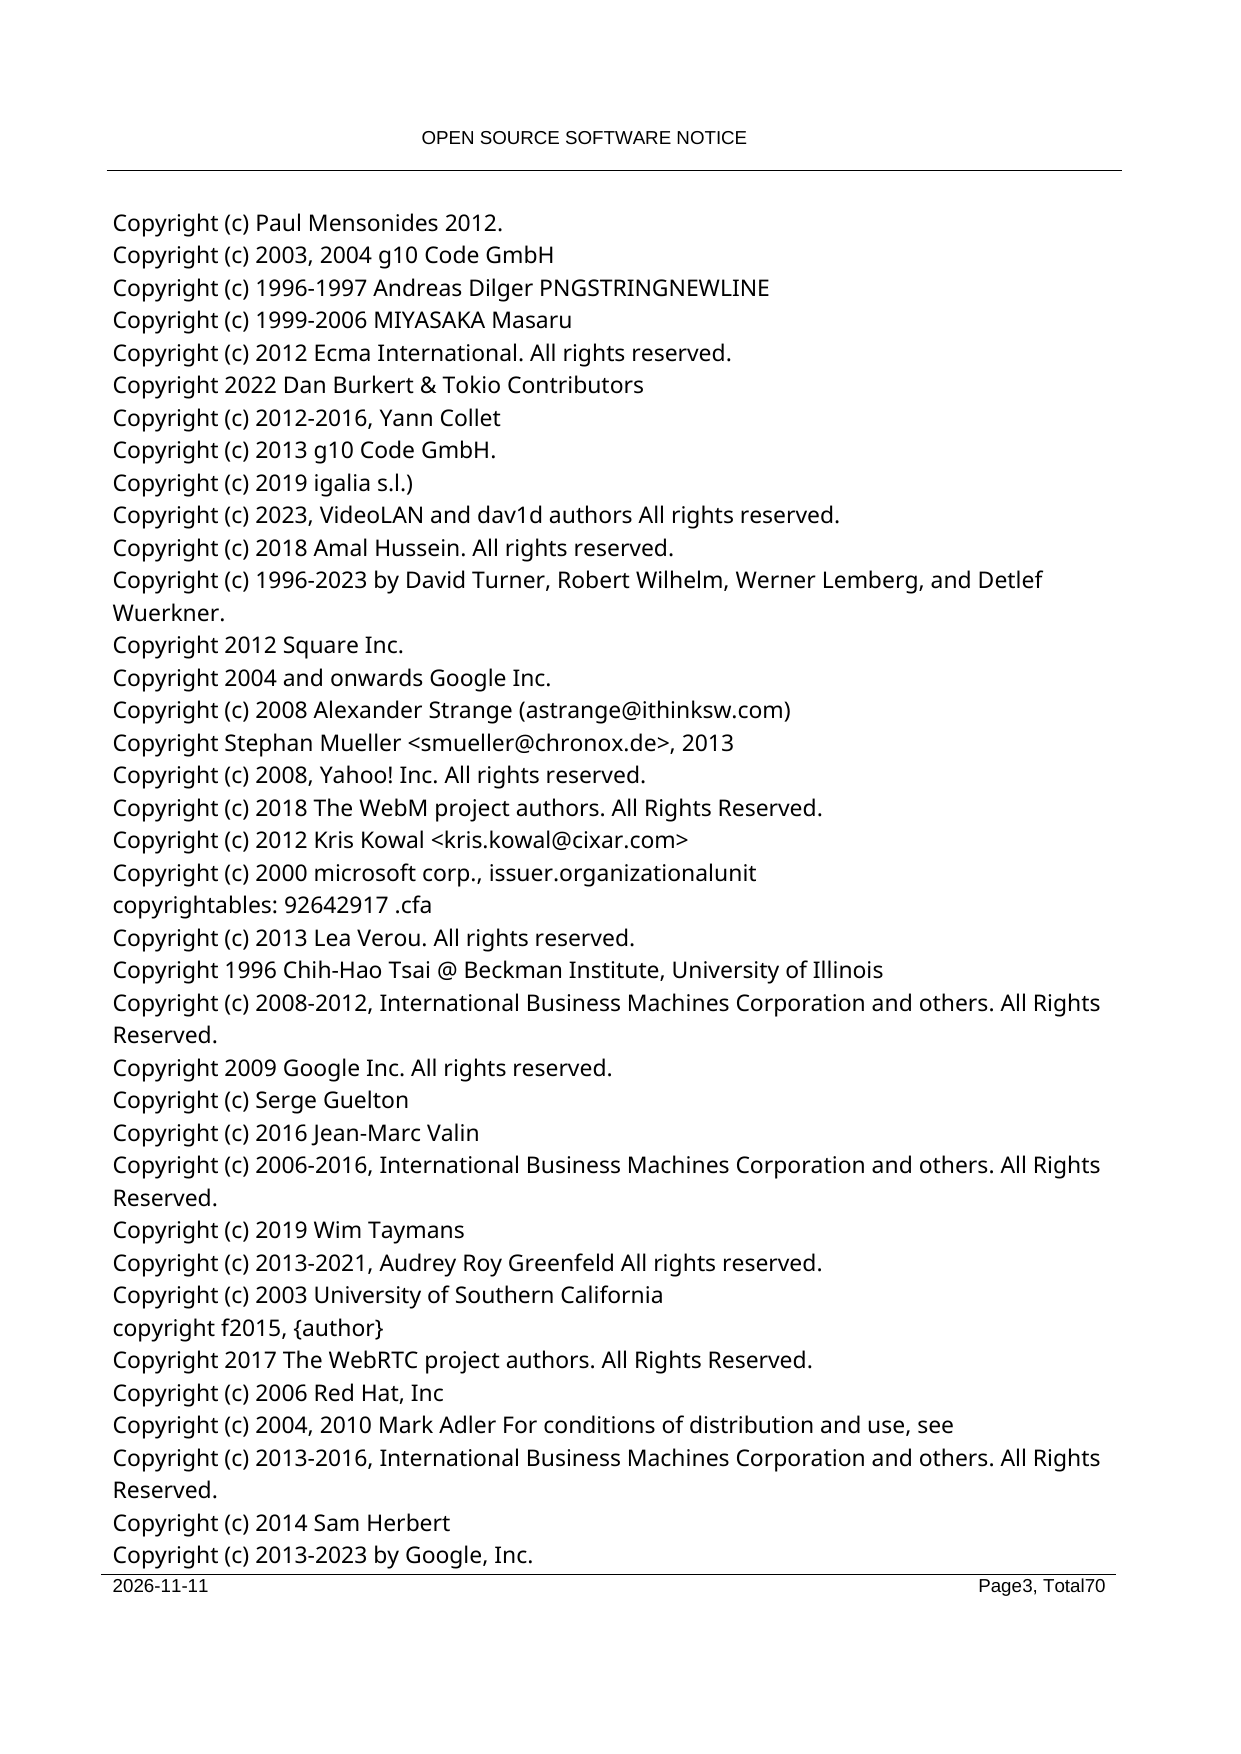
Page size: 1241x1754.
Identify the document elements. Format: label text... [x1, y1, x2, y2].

text Copyright (c) Paul Mensonides 2012. [112, 206, 1128, 239]
text Copyright (c) 2019 igalia s.l.) [112, 466, 1128, 499]
text Copyright (c) 2006 Red Hat, Inc [112, 1376, 1128, 1409]
text Copyright 2012 Square Inc. [112, 629, 1128, 661]
text Copyright (c) 1999-2006 MIYASAKA Masaru [112, 304, 1128, 336]
text Copyright (c) Serge Guelton [112, 1084, 1128, 1116]
text Copyright Stephan Mueller <smueller@chronox.de>, 2013 [112, 726, 1128, 759]
text Copyright (c) 2012 Ecma International. All rights reserved. [112, 336, 1128, 369]
text Copyright (c) 2019 Wim Taymans [112, 1214, 1128, 1246]
text Copyright (c) 2014 Sam Herbert [112, 1506, 1128, 1539]
text Copyright (c) 2013-2021, Audrey Roy Greenfeld All rights reserved. [112, 1246, 1128, 1279]
text Copyright 1996 Chih-Hao Tsai @ Beckman Institute, University of Illinois [112, 954, 1128, 986]
text Copyright (c) 2013-2016, International Business Machines Corporation and others. All Rights Reserved. [112, 1441, 1128, 1506]
text Copyright (c) 2003, 2004 g10 Code GmbH [112, 239, 1128, 271]
text Copyright (c) 1996-1997 Andreas Dilger PNGSTRINGNEWLINE [112, 271, 1128, 304]
text Copyright (c) 2018 The WebM project authors. All Rights Reserved. [112, 791, 1128, 824]
text Copyright 2017 The WebRTC project authors. All Rights Reserved. [112, 1344, 1128, 1376]
text copyright f2015, {author} [112, 1311, 1128, 1344]
text Copyright (c) 2016 Jean-Marc Valin [112, 1116, 1128, 1149]
text Copyright 2022 Dan Burkert & Tokio Contributors [112, 369, 1128, 401]
text Copyright 2004 and onwards Google Inc. [112, 661, 1128, 694]
text Copyright (c) 2023, VideoLAN and dav1d authors All rights reserved. [112, 499, 1128, 531]
text Copyright (c) 2000 microsoft corp., issuer.organizationalunit [112, 856, 1128, 889]
text Copyright 2009 Google Inc. All rights reserved. [112, 1051, 1128, 1084]
text Copyright (c) 2008, Yahoo! Inc. All rights reserved. [112, 759, 1128, 791]
text Copyright (c) 2003 University of Southern California [112, 1279, 1128, 1311]
text Copyright (c) 2008-2012, International Business Machines Corporation and others. All Rights Reserved. [112, 986, 1128, 1051]
text Copyright (c) 2012-2016, Yann Collet [112, 401, 1128, 434]
text Copyright (c) 2006-2016, International Business Machines Corporation and others. All Rights Reserved. [112, 1149, 1128, 1214]
text Copyright (c) 2008 Alexander Strange (astrange@ithinksw.com) [112, 694, 1128, 726]
text Copyright (c) 2012 Kris Kowal <kris.kowal@cixar.com> [112, 824, 1128, 856]
text Copyright (c) 2013-2023 by Google, Inc. [112, 1539, 1128, 1571]
text Copyright (c) 2004, 2010 Mark Adler For conditions of distribution and use, see [112, 1409, 1128, 1441]
text copyrightables: 92642917 .cfa [112, 889, 1128, 921]
text Copyright (c) 1996-2023 by David Turner, Robert Wilhelm, Werner Lemberg, and Detlef Wuerkner. [112, 564, 1128, 629]
text Copyright (c) 2018 Amal Hussein. All rights reserved. [112, 531, 1128, 564]
text Copyright (c) 2013 Lea Verou. All rights reserved. [112, 921, 1128, 954]
text Copyright (c) 2013 g10 Code GmbH. [112, 434, 1128, 466]
